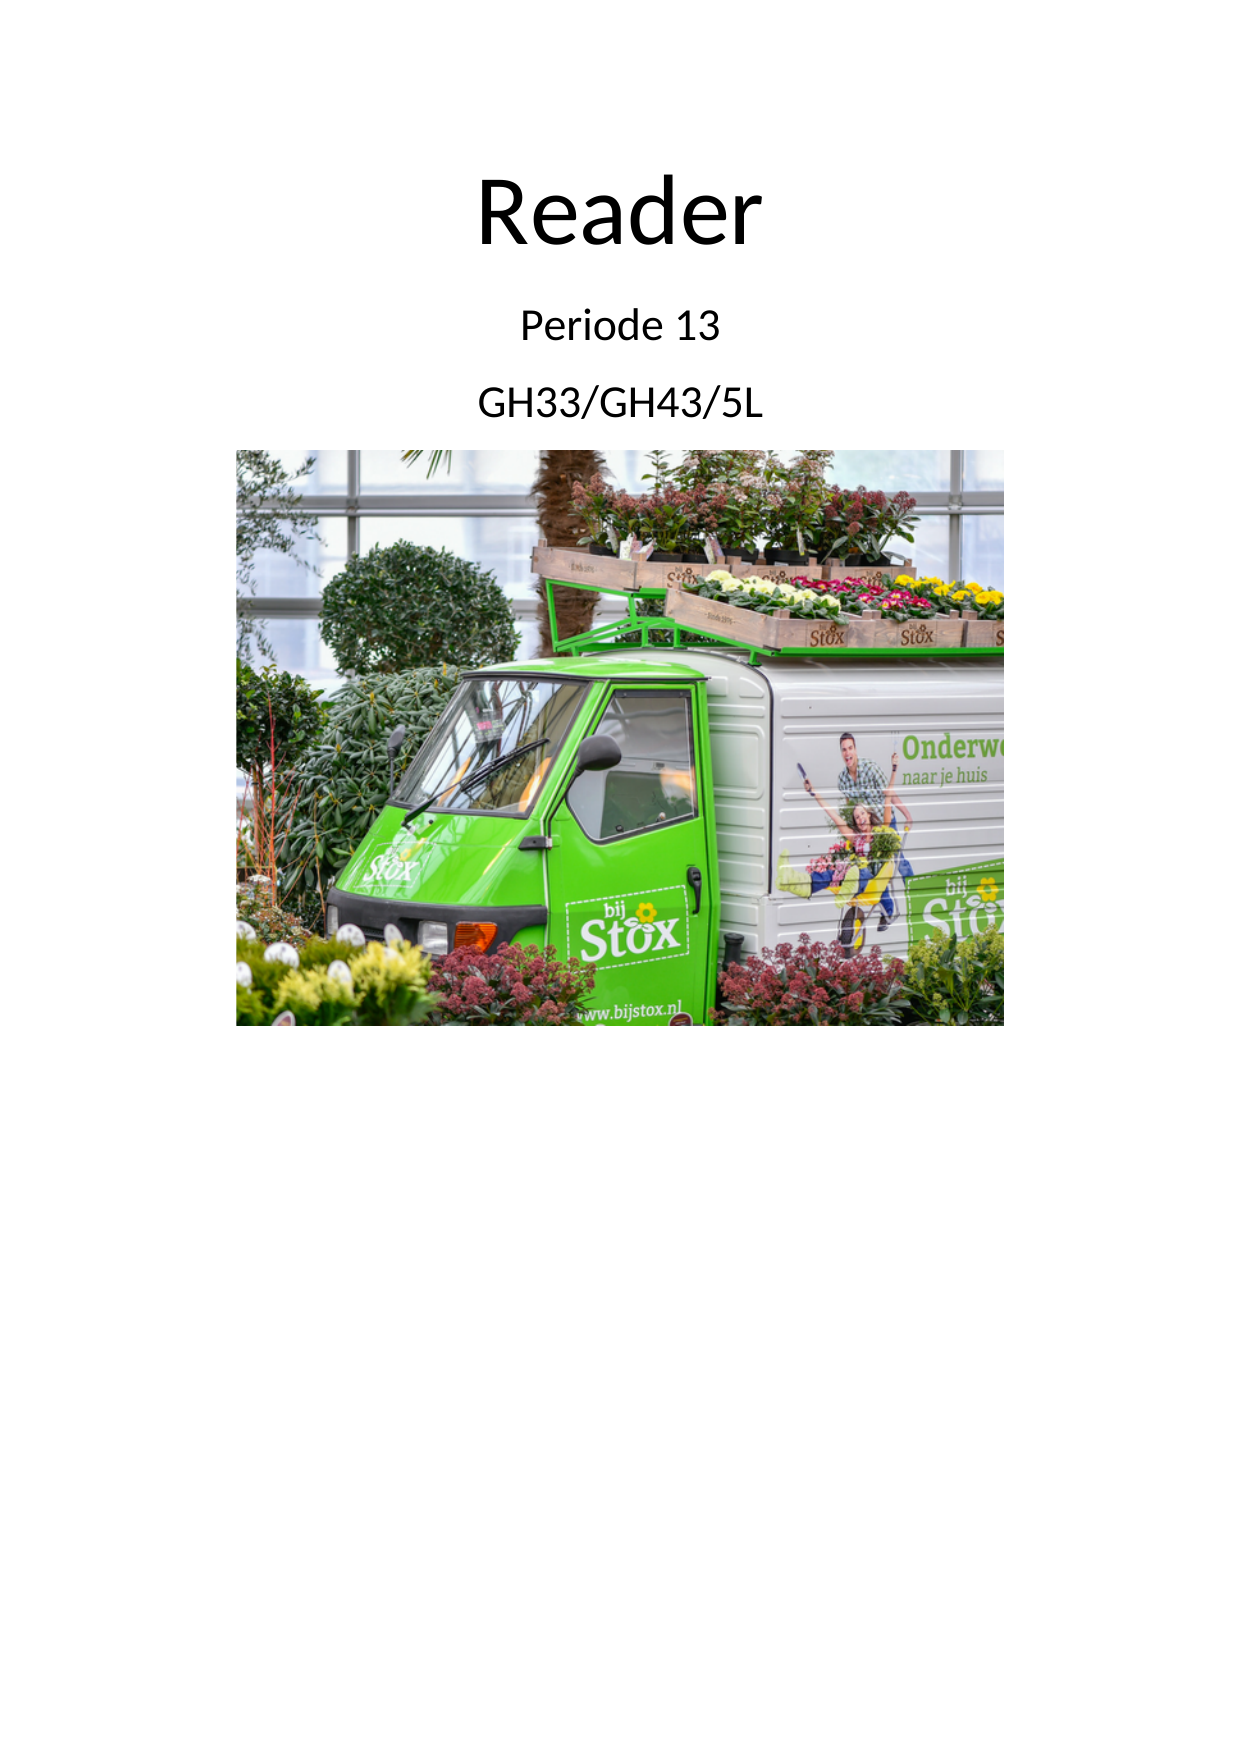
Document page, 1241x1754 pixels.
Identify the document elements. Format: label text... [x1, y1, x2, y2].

text GH33/GH43/5L [236, 373, 1004, 429]
text Reader [236, 148, 1004, 270]
picture [236, 450, 1004, 1026]
text Periode 13 [236, 296, 1004, 352]
